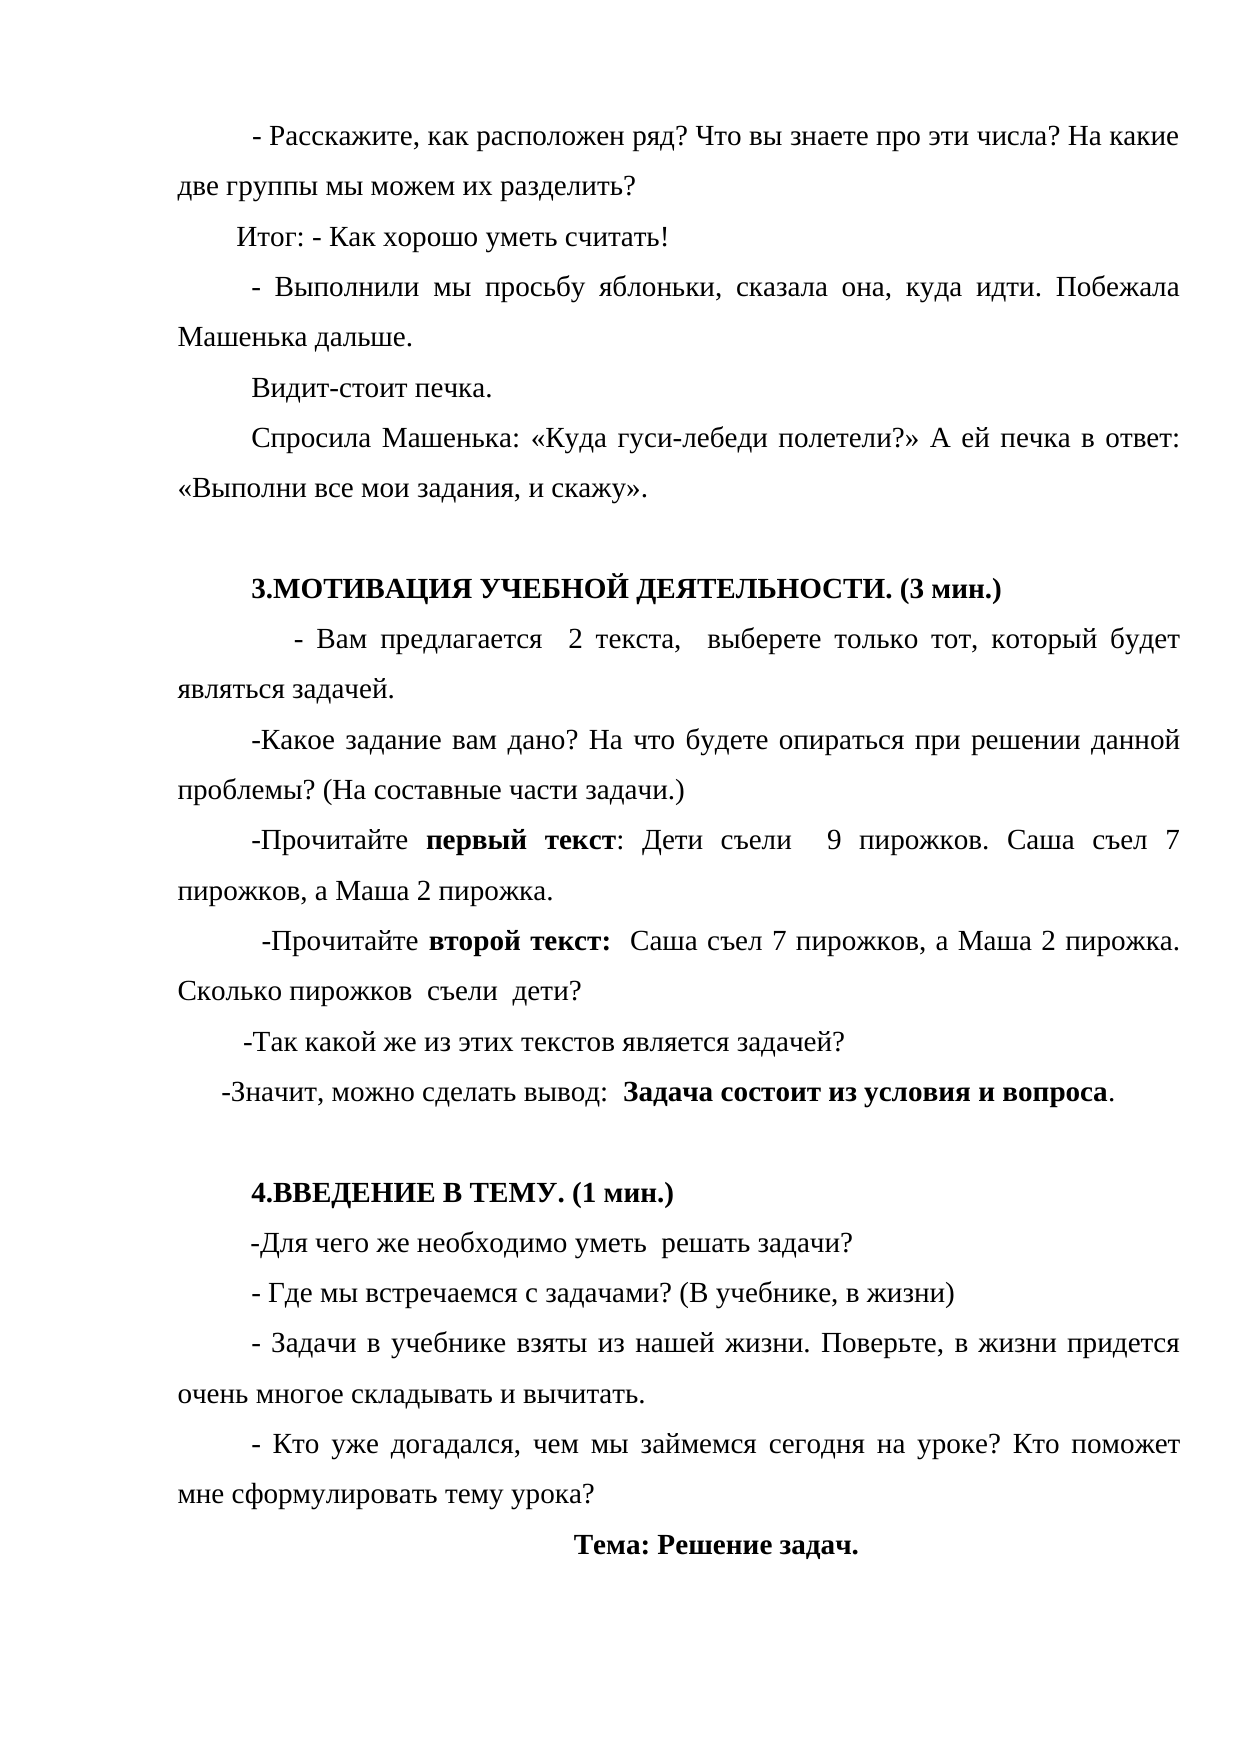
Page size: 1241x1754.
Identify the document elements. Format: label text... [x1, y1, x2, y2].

text - Задачи в учебнике взяты из нашей жизни. Поверьте, в жизни придется очень многое складывать и вычитать. [177, 1326, 1181, 1409]
text -Какое задание вам дано? На что будете опираться при решении данной проблемы? (На составные части задачи.) [177, 722, 1181, 806]
text Видит-стоит печка. [177, 370, 1181, 403]
text Спросила Машенька: «Куда гуси-лебеди полетели?» А ей печка в ответ: «Выполни все мои задания, и скажу». [177, 420, 1181, 504]
text Тема: Решение задач. [177, 1527, 1181, 1560]
text - Расскажите, как расположен ряд? Что вы знаете про эти числа? На какие две группы мы можем их разделить? [177, 118, 1181, 202]
text 3.МОТИВАЦИЯ УЧЕБНОЙ ДЕЯТЕЛЬНОСТИ. (3 мин.) [177, 571, 1181, 604]
text - Где мы встречаемся с задачами? (В учебнике, в жизни) [177, 1275, 1181, 1309]
text -Так какой же из этих текстов является задачей? [177, 1024, 1181, 1057]
text -Для чего же необходимо уметь решать задачи? [177, 1225, 1181, 1258]
text - Выполнили мы просьбу яблоньки, сказала она, куда идти. Побежала Машенька дальше. [177, 269, 1181, 353]
text - Кто уже догадался, чем мы займемся сегодня на уроке? Кто поможет мне сформулировать тему урока? [177, 1426, 1181, 1510]
text 4.ВВЕДЕНИЕ В ТЕМУ. (1 мин.) [177, 1175, 1181, 1208]
text -Значит, можно сделать вывод: Задача состоит из условия и вопроса. [177, 1074, 1181, 1108]
text -Прочитайте второй текст: Саша съел 7 пирожков, а Маша 2 пирожка. Сколько пирожков съели дети? [177, 923, 1181, 1007]
text - Вам предлагается 2 текста, выберете только тот, который будет являться задачей. [177, 621, 1181, 705]
text -Прочитайте первый текст: Дети съели 9 пирожков. Саша съел 7 пирожков, а Маша 2 пирожка. [177, 822, 1181, 906]
text Итог: - Как хорошо уметь считать! [162, 219, 1181, 252]
